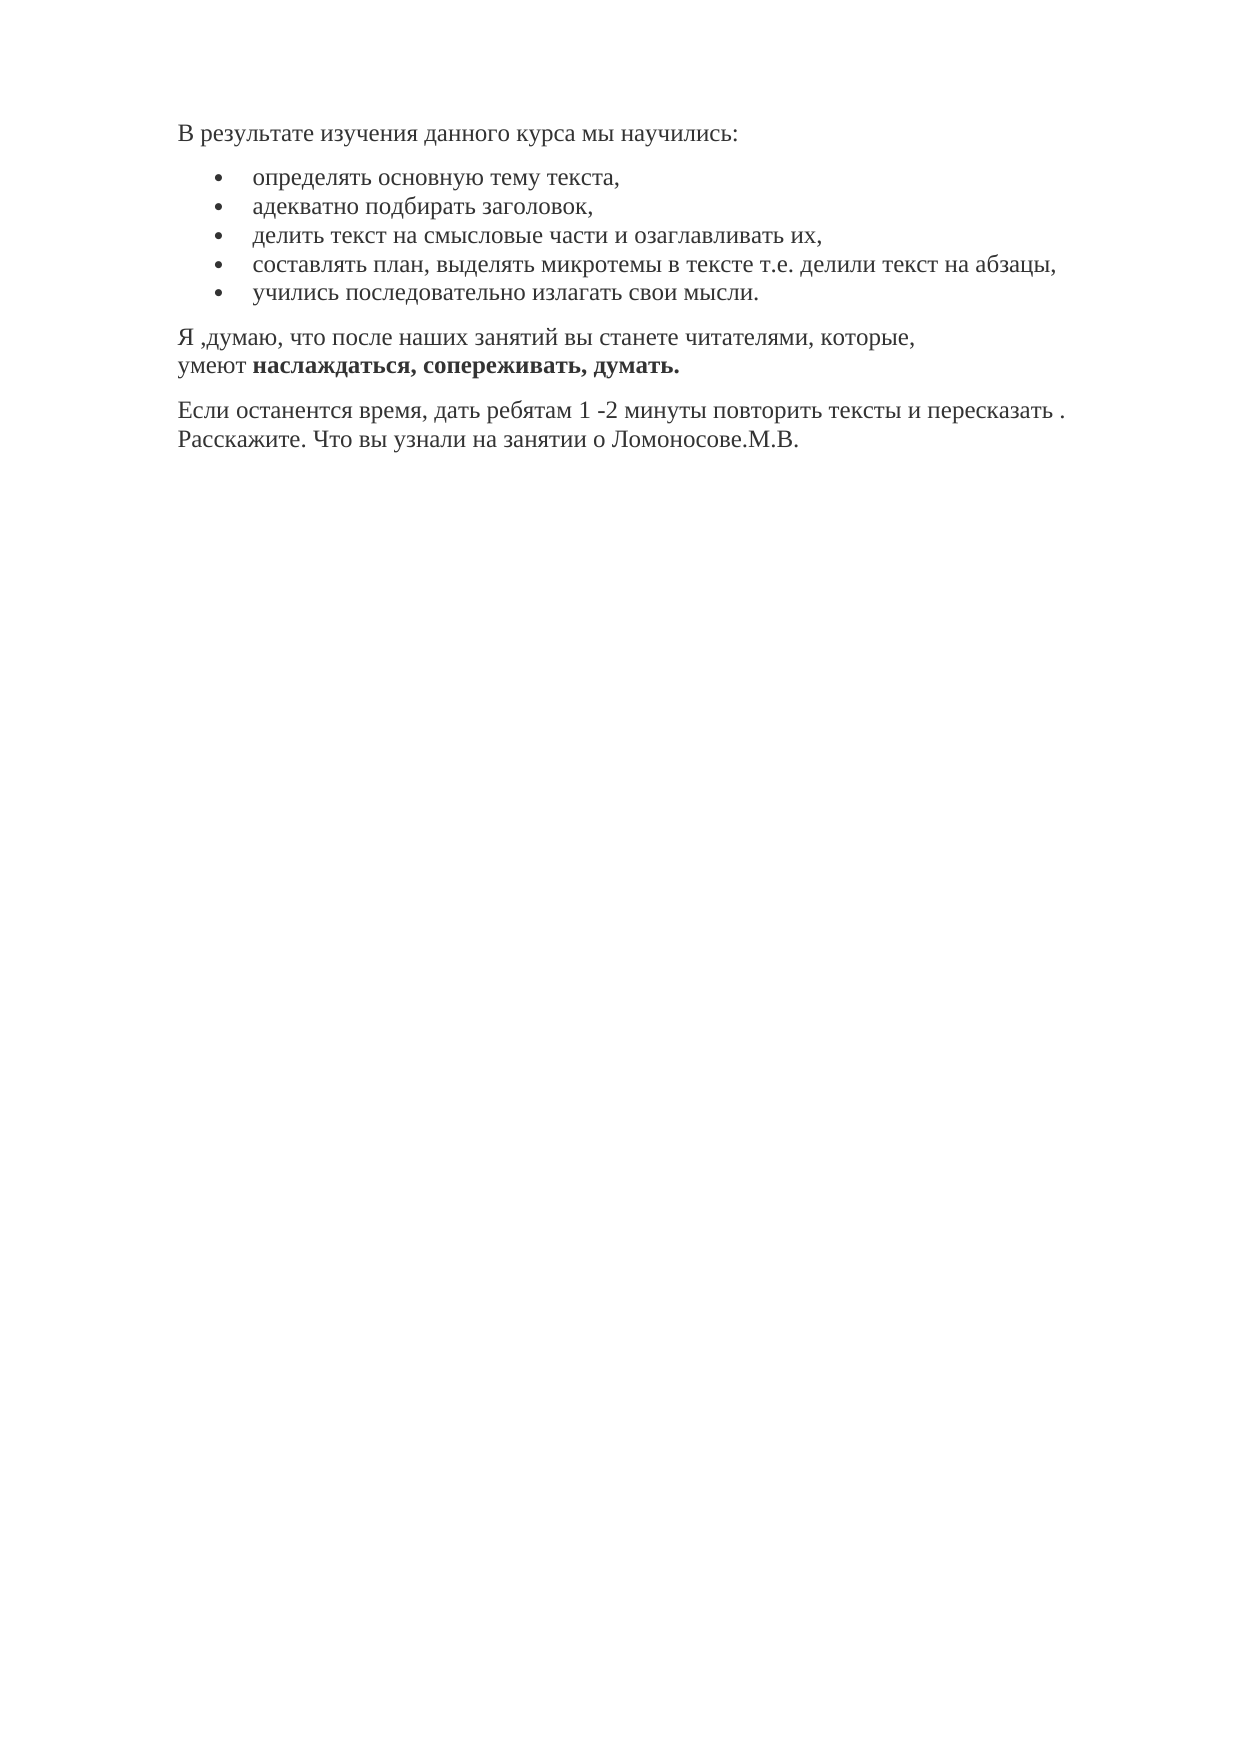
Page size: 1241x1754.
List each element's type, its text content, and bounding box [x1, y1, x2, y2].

text Если останентся время, дать ребятам 1 -2 минуты повторить тексты и пересказать . Расскажите. Что вы узнали на занятии о Ломоносове.М.В. [177, 395, 1152, 452]
text В результате изучения данного курса мы научились: [177, 118, 1152, 147]
list адекватно подбирать заголовок, [215, 191, 1152, 220]
list учились последовательно излагать свои мысли. [215, 277, 1152, 306]
text Я ,думаю, что после наших занятий вы станете читателями, которые, умеют наслаждаться, сопереживать, думать. [177, 322, 1152, 379]
list составлять план, выделять микротемы в тексте т.е. делили текст на абзацы, [215, 249, 1152, 277]
list определять основную тему текста, [215, 162, 1152, 191]
list делить текст на смысловые части и озаглавливать их, [215, 220, 1152, 249]
